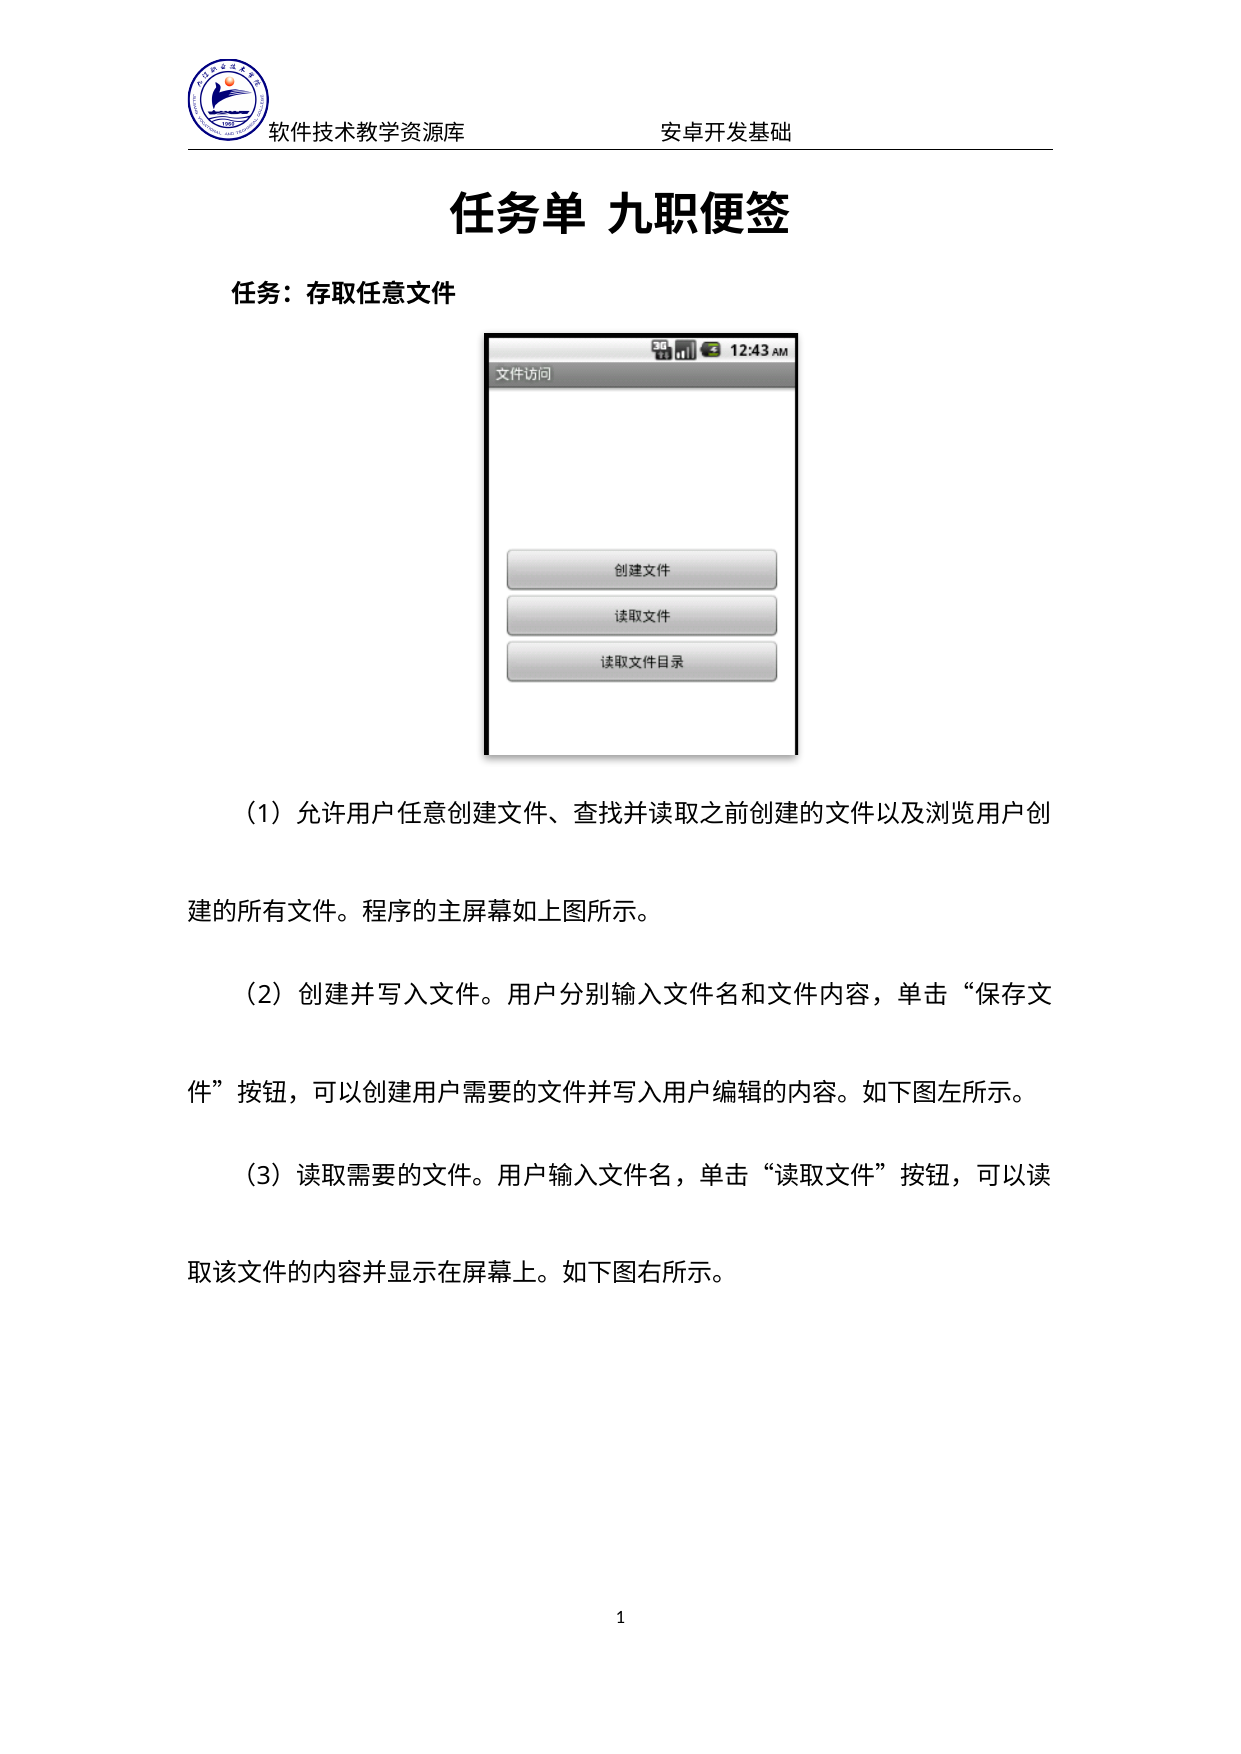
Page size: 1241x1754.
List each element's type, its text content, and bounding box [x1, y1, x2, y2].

text （1）允许用户任意创建文件、查找并读取之前创建的文件以及浏览用户创建的所有文件。程序的主屏幕如上图所示。 [187, 779, 1053, 942]
text 任务：存取任意文件 [187, 259, 1053, 324]
picture [187, 59, 269, 141]
text （3）读取需要的文件。用户输入文件名，单击“读取文件”按钮，可以读取该文件的内容并显示在屏幕上。如下图右所示。 [187, 1141, 1053, 1303]
picture [484, 333, 799, 755]
text （2）创建并写入文件。用户分别输入文件名和文件内容，单击“保存文件”按钮，可以创建用户需要的文件并写入用户编辑的内容。如下图左所示。 [187, 960, 1053, 1123]
subtitle 任务单 九职便签 [187, 162, 1053, 259]
